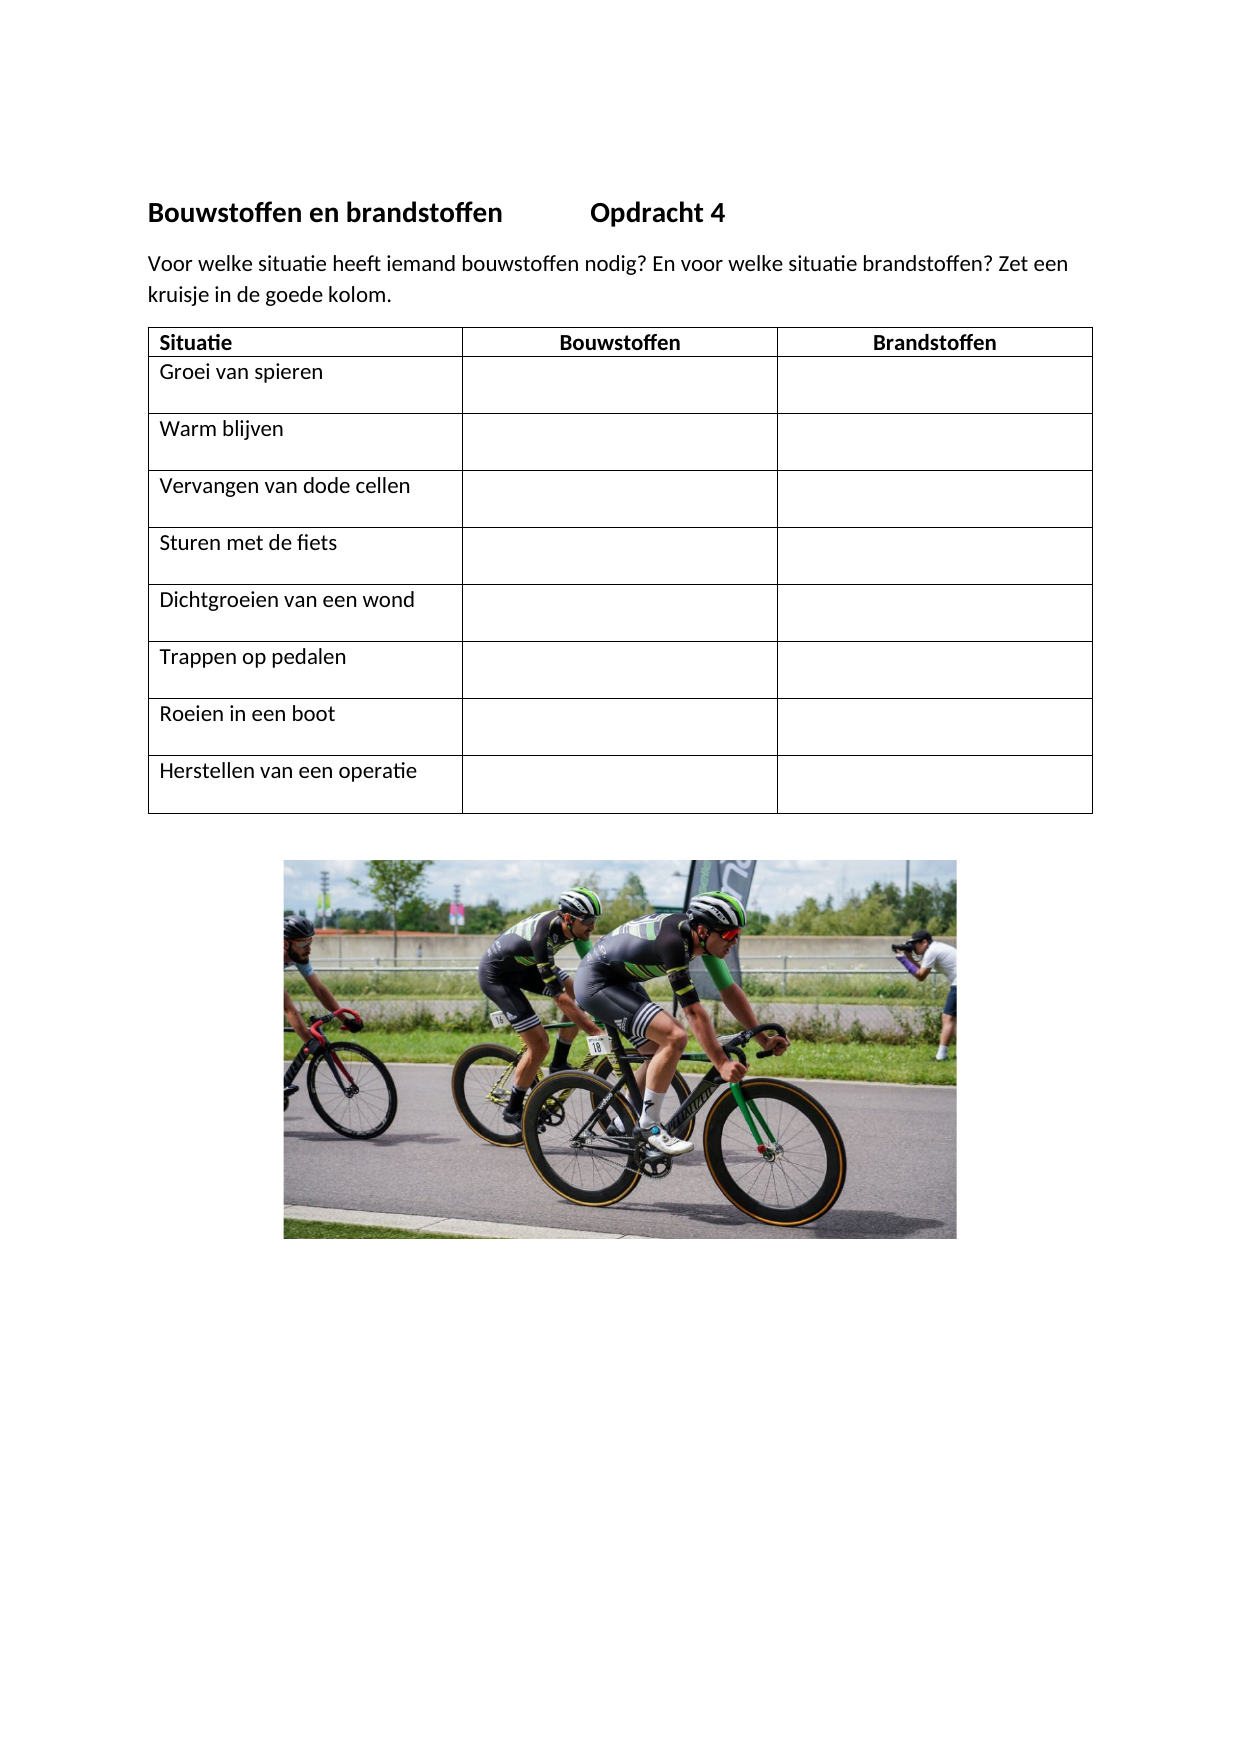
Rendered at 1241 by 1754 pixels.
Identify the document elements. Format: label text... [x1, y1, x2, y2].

table_cell Roeien in een boot [149, 699, 462, 755]
table_cell Trappen op pedalen [149, 642, 462, 698]
table_cell [778, 414, 1092, 470]
table_header Brandstoffen [778, 328, 1092, 356]
table_cell [778, 357, 1092, 413]
table_cell [778, 642, 1092, 698]
table_cell [463, 585, 777, 641]
table_cell [778, 756, 1092, 812]
table_cell [778, 528, 1092, 584]
text Bouwstoffen en brandstoffen Opdracht 4 [148, 194, 1093, 230]
table_cell [778, 585, 1092, 641]
table_cell [463, 471, 777, 527]
table_cell Sturen met de fiets [149, 528, 462, 584]
table_cell [463, 699, 777, 755]
table_cell Vervangen van dode cellen [149, 471, 462, 527]
table_header Bouwstoffen [463, 328, 777, 356]
table_cell Herstellen van een operatie [149, 756, 462, 812]
table_cell [463, 357, 777, 413]
text Voor welke situatie heeft iemand bouwstoffen nodig? En voor welke situatie brandstoffen? Zet een kruisje in de goede kolom. [148, 249, 1093, 308]
table_cell [463, 528, 777, 584]
table_cell [778, 471, 1092, 527]
picture [283, 860, 957, 1239]
table_cell [463, 756, 777, 812]
table_cell [778, 699, 1092, 755]
table_cell Dichtgroeien van een wond [149, 585, 462, 641]
table_cell Warm blijven [149, 414, 462, 470]
table_cell [463, 642, 777, 698]
table_cell [463, 414, 777, 470]
table_cell Groei van spieren [149, 357, 462, 413]
table_header Situatie [149, 328, 462, 356]
